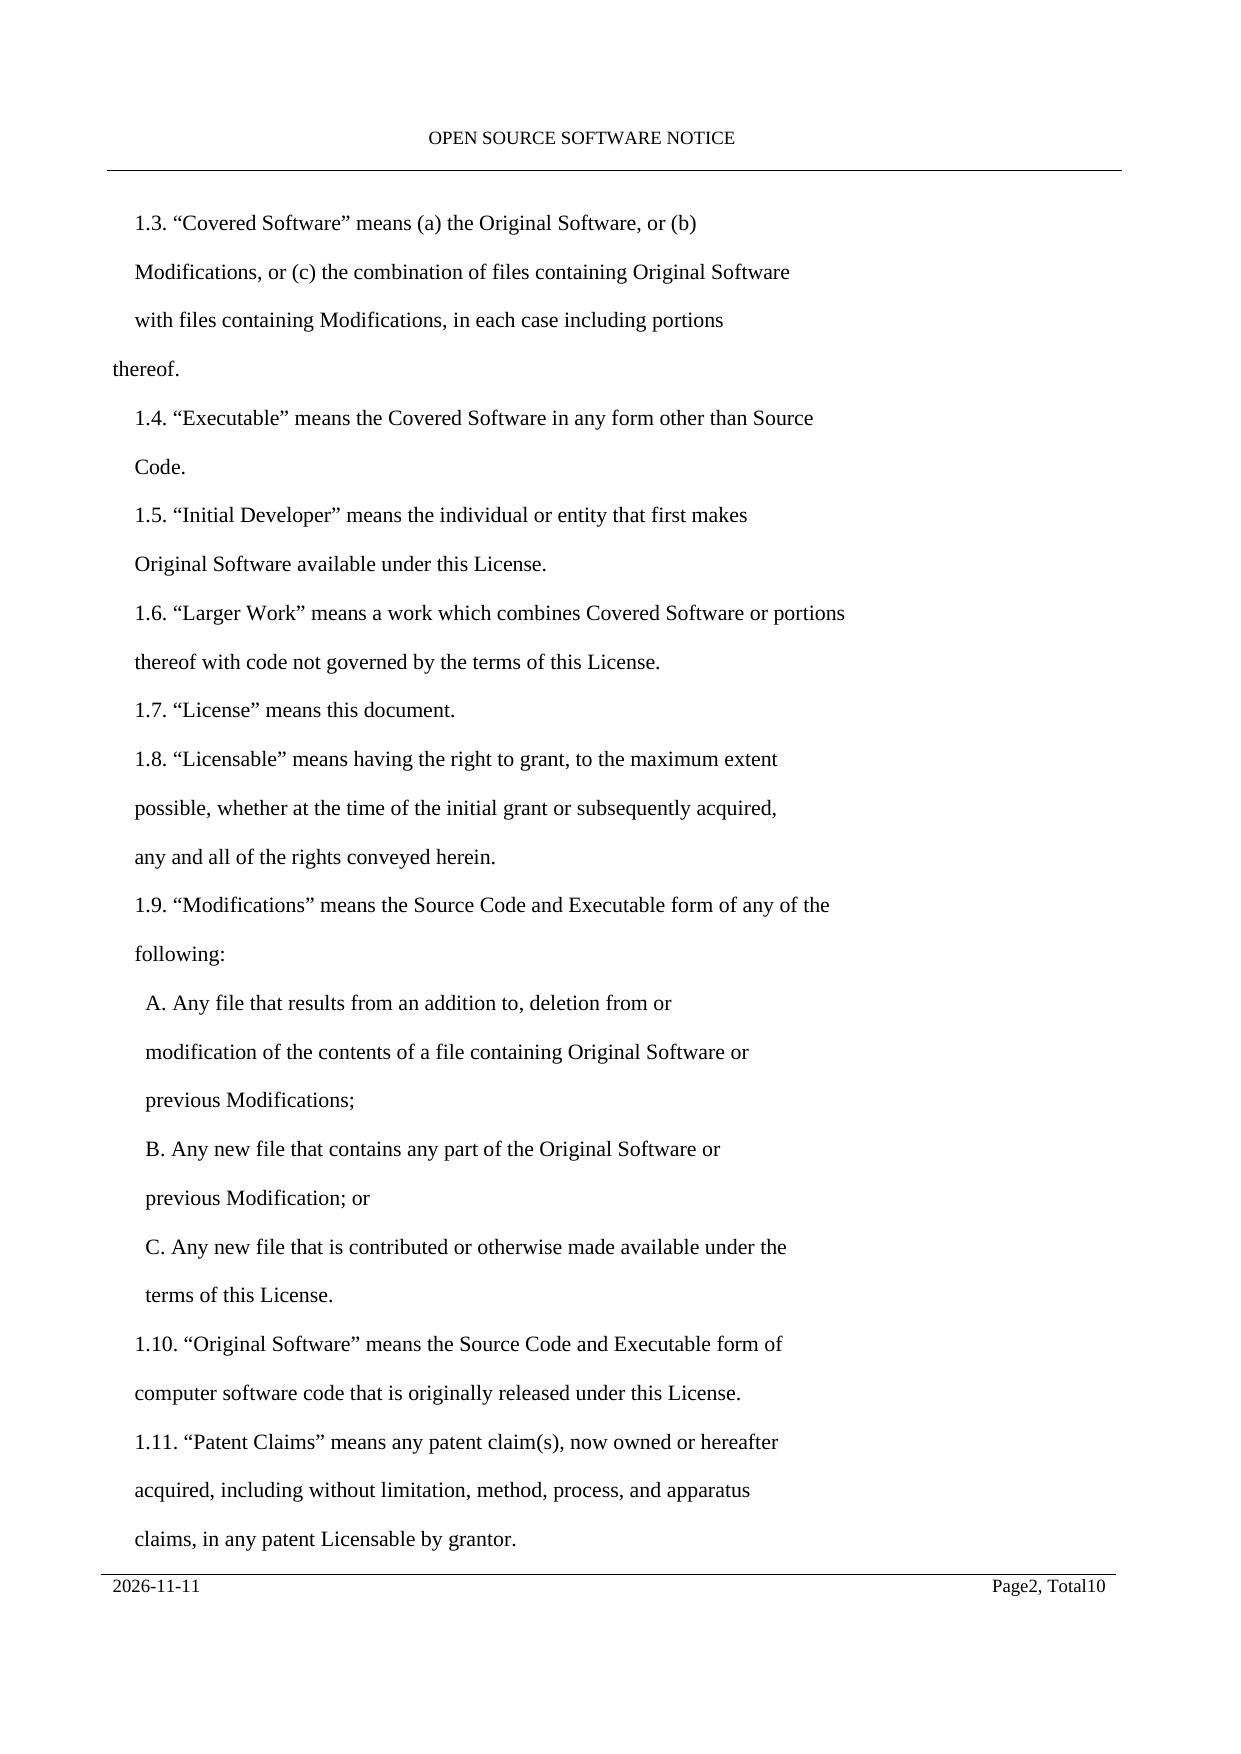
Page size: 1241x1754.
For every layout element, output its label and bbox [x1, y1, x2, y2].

text [112, 206, 1128, 1555]
